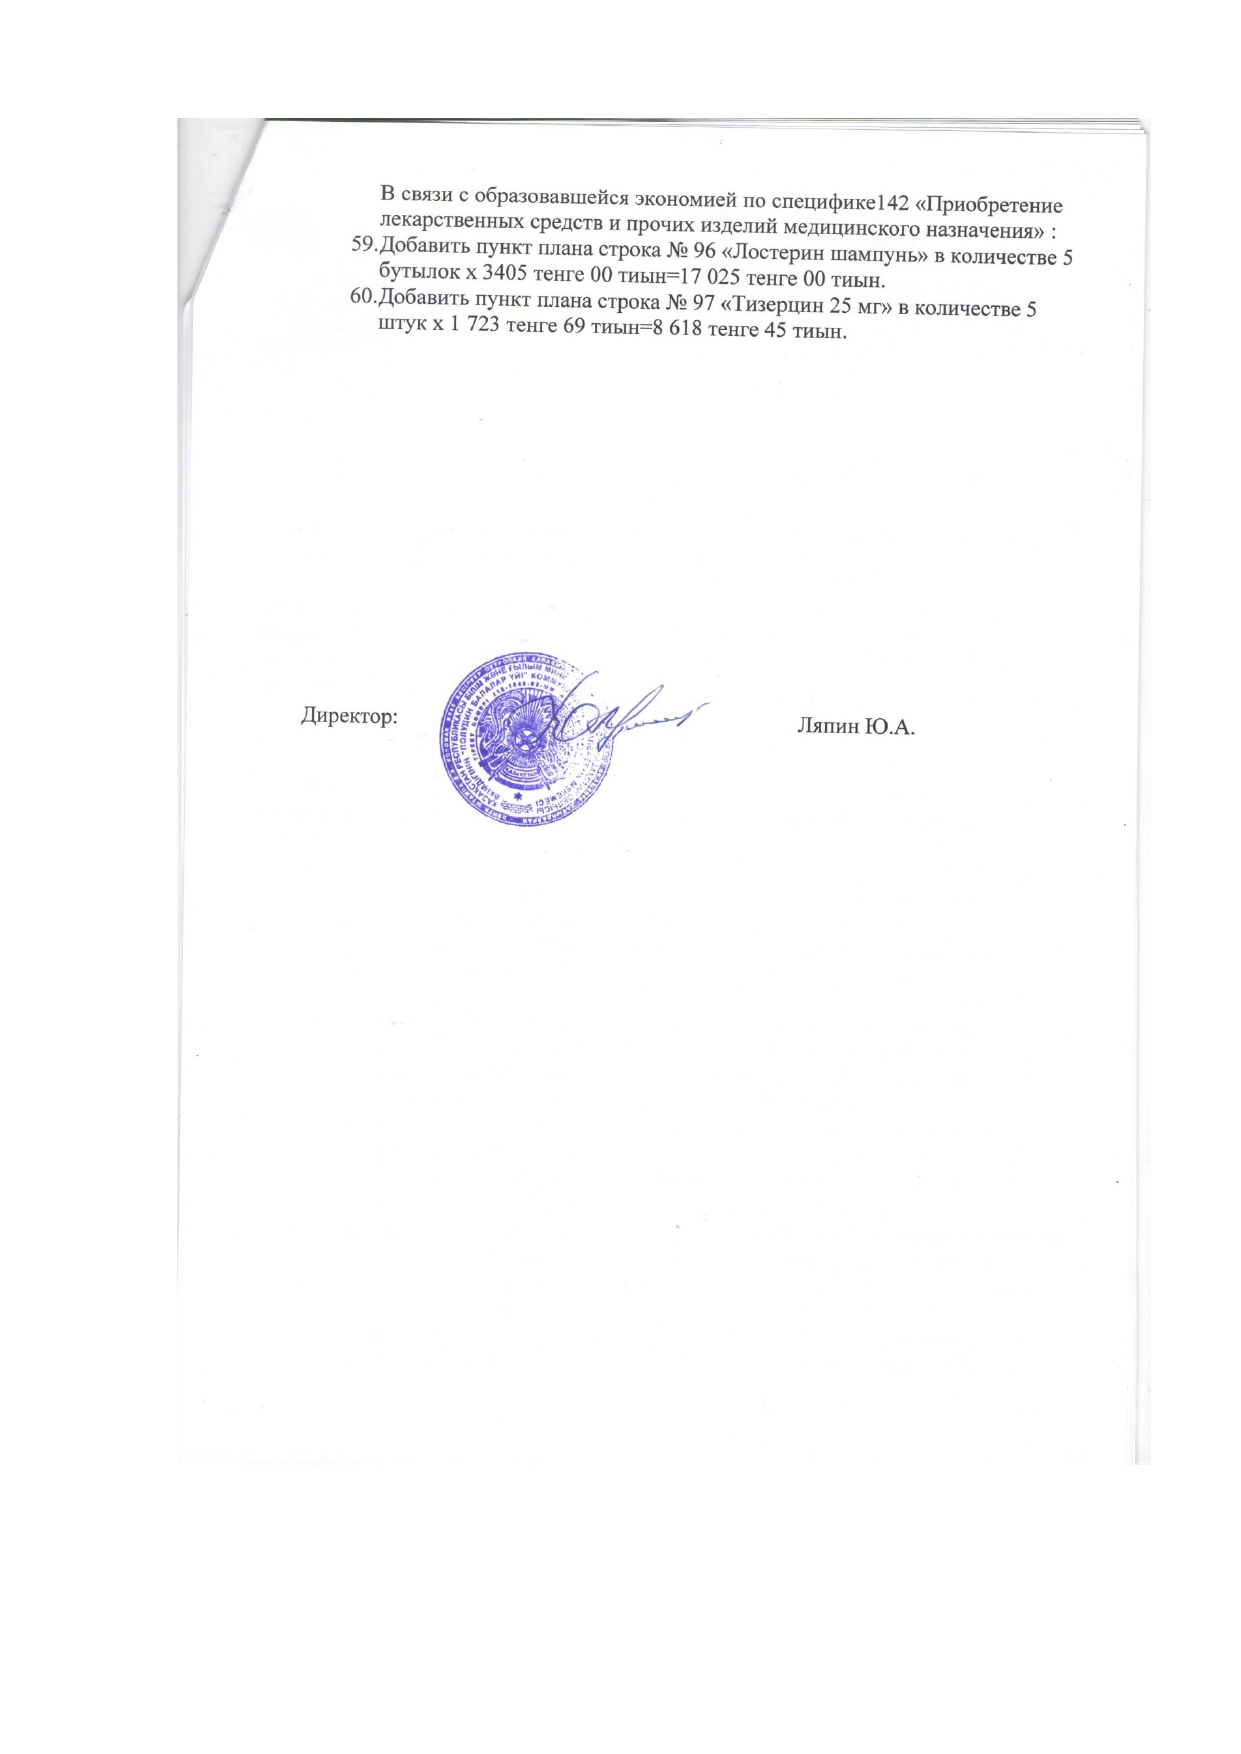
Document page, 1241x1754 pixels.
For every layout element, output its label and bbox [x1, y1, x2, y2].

picture [177, 118, 1151, 1469]
